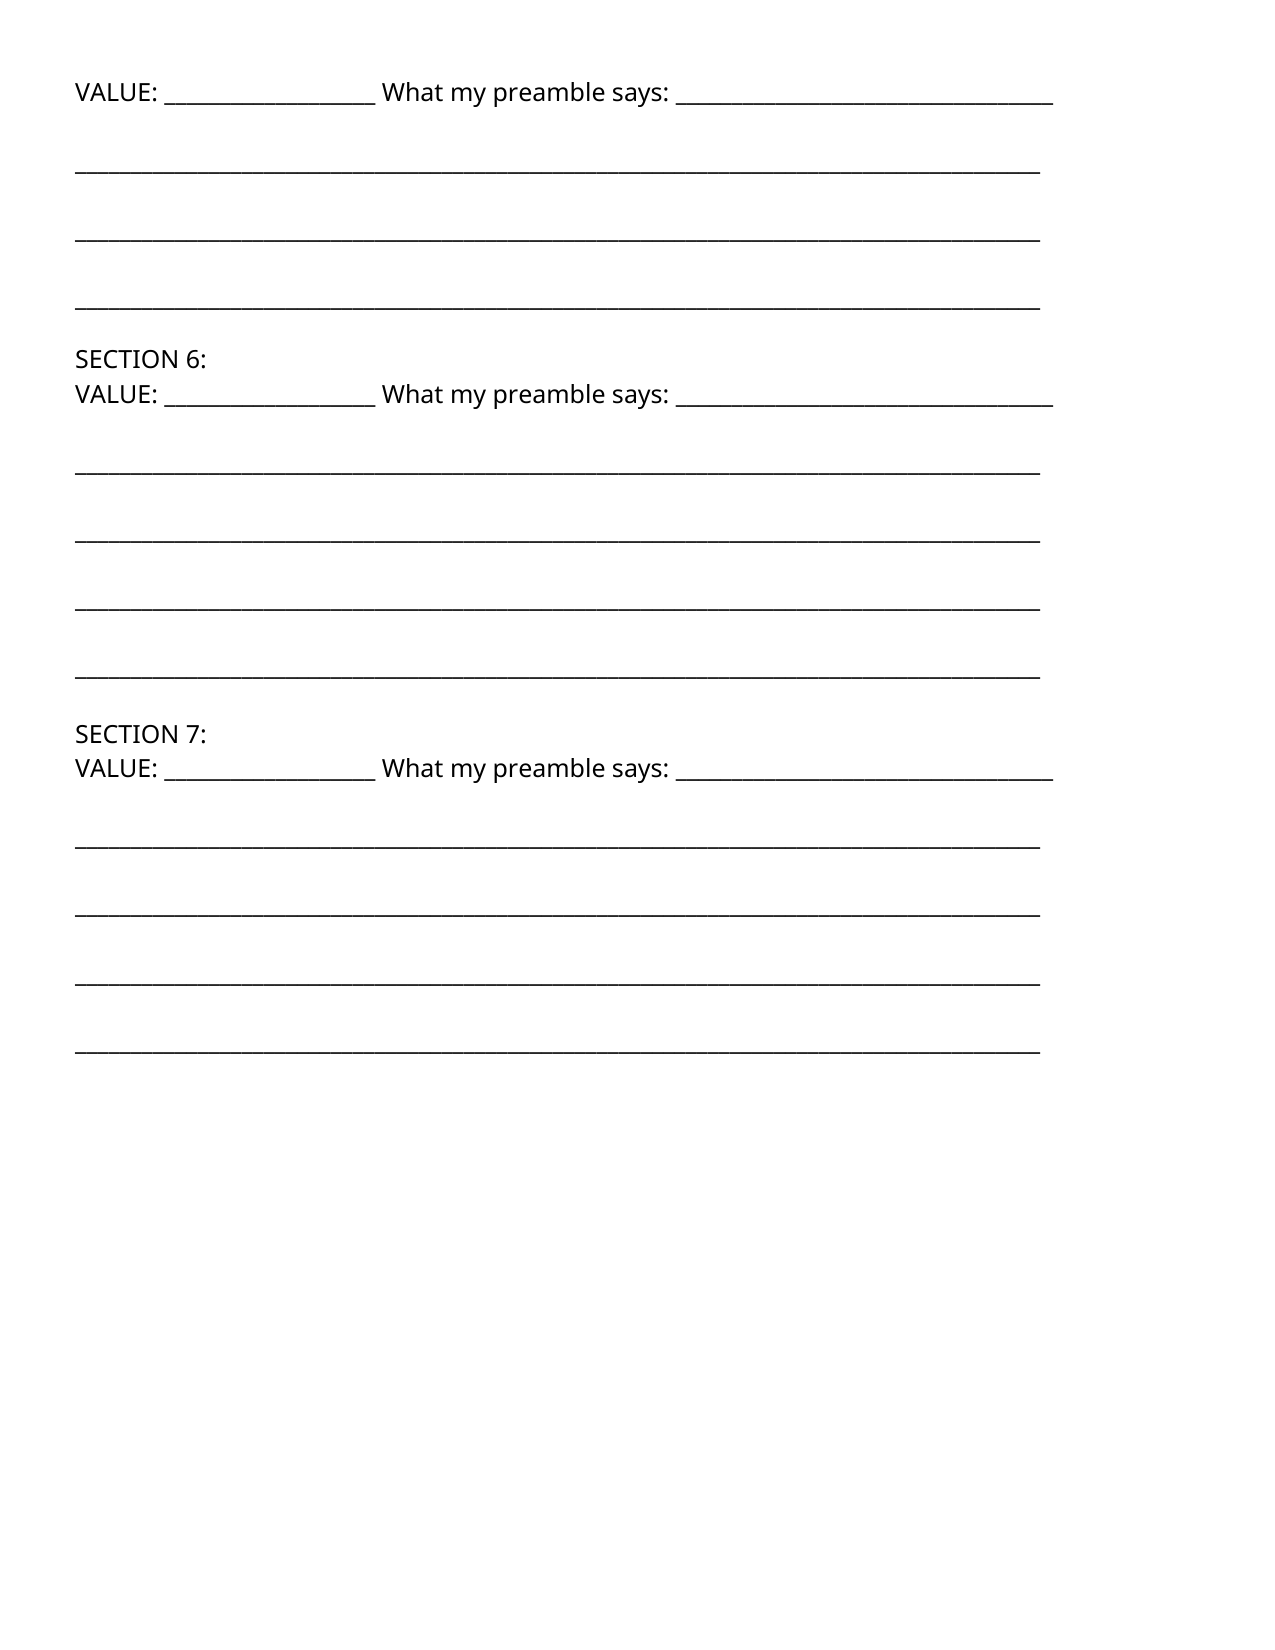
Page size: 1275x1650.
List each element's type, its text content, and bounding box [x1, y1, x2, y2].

text VALUE: ___________________ What my preamble says: __________________________________ [75, 376, 1200, 410]
text _______________________________________________________________________________________ [75, 649, 1200, 683]
text _______________________________________________________________________________________ [75, 955, 1200, 989]
text _______________________________________________________________________________________ [75, 279, 1200, 313]
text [75, 211, 1200, 245]
text SECTION 7: [75, 717, 1200, 751]
text VALUE: ___________________ What my preamble says: __________________________________ [75, 75, 1200, 109]
text SECTION 6: [75, 342, 1200, 376]
text _______________________________________________________________________________________ [75, 887, 1200, 921]
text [75, 143, 1200, 177]
text _______________________________________________________________________________________ [75, 1023, 1200, 1057]
text _______________________________________________________________________________________ [75, 444, 1200, 478]
text _______________________________________________________________________________________ [75, 819, 1200, 853]
text _______________________________________________________________________________________ [75, 581, 1200, 615]
text VALUE: ___________________ What my preamble says: __________________________________ [75, 751, 1200, 785]
text _______________________________________________________________________________________ [75, 512, 1200, 547]
